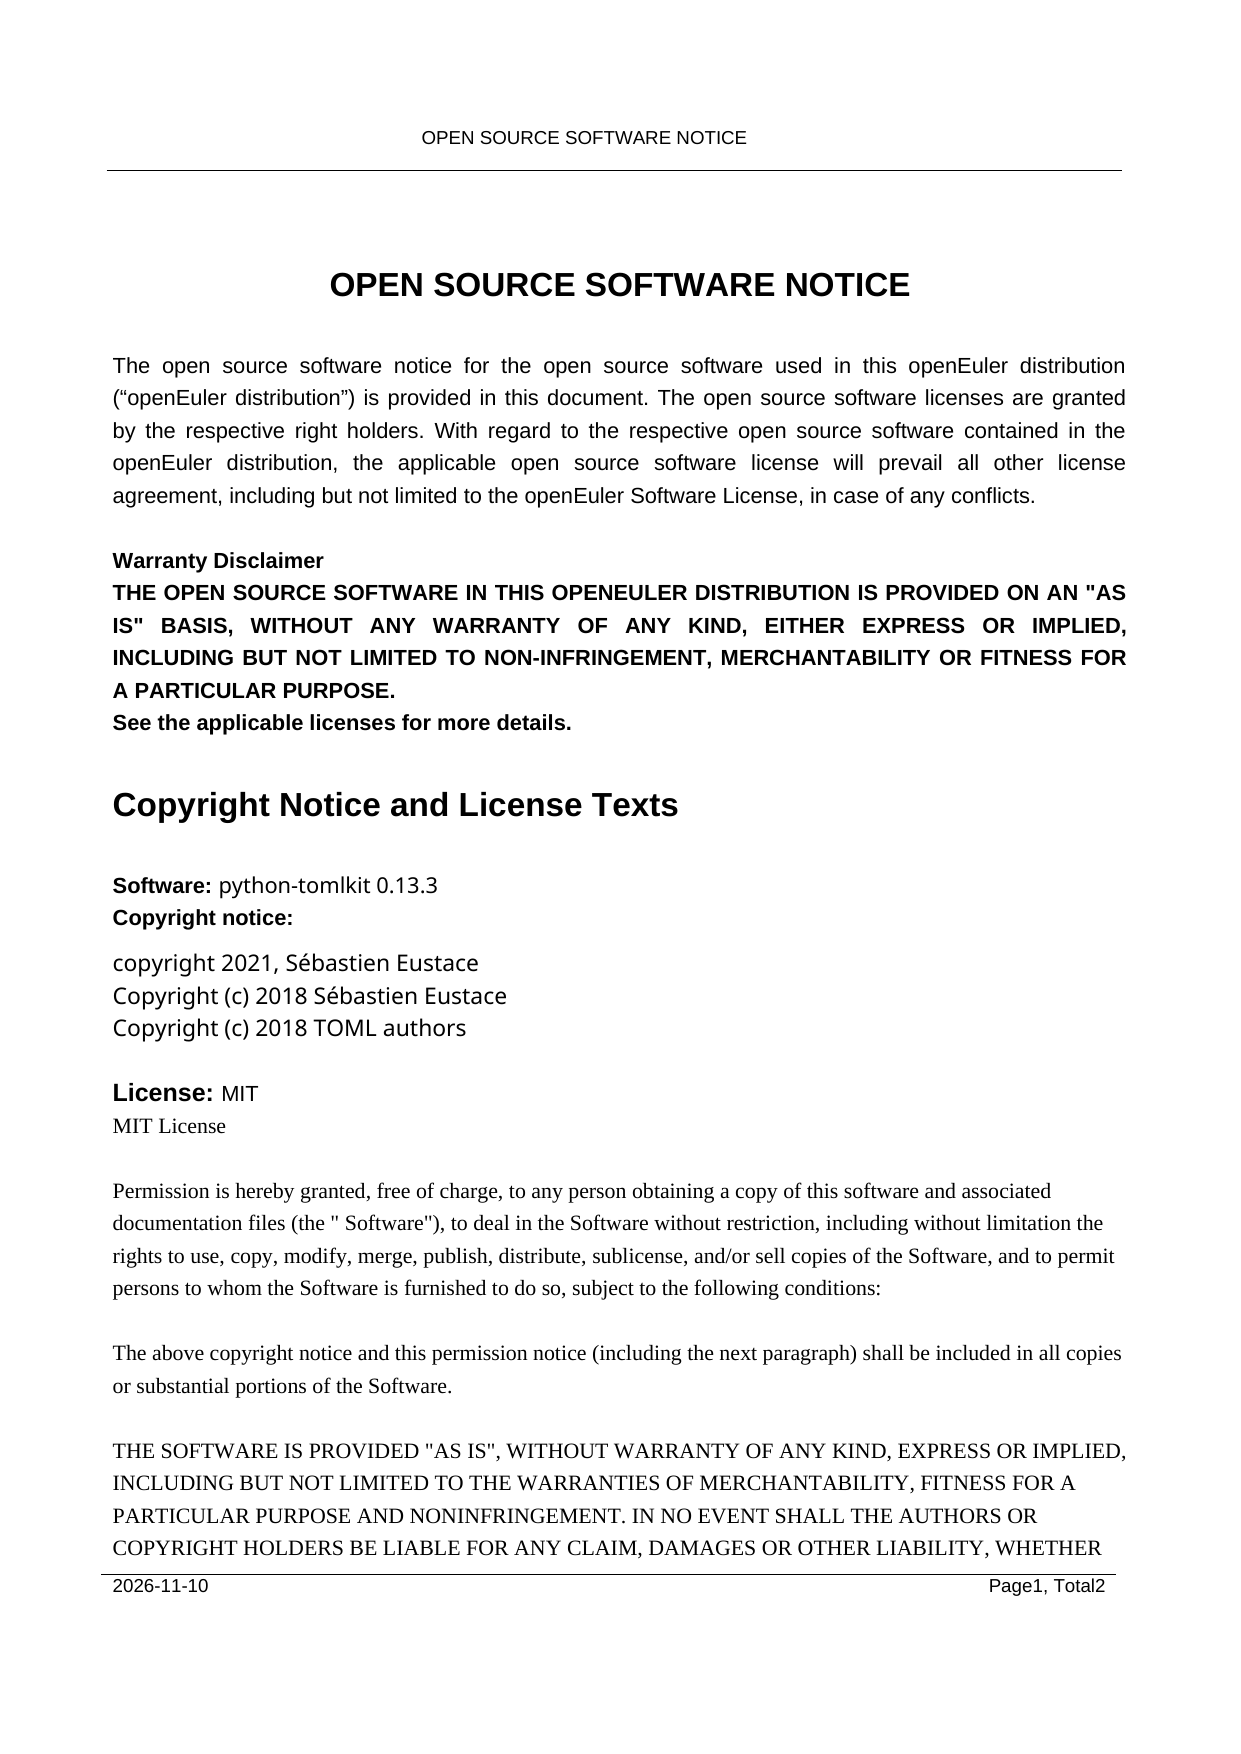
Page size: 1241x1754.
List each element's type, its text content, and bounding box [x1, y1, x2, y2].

text THE OPEN SOURCE SOFTWARE IN THIS OPENEULER DISTRIBUTION IS PROVIDED ON AN "AS IS" BASIS, WITHOUT ANY WARRANTY OF ANY KIND, EITHER EXPRESS OR IMPLIED, INCLUDING BUT NOT LIMITED TO NON-INFRINGEMENT, MERCHANTABILITY OR FITNESS FOR A PARTICULAR PURPOSE. See the applicable licenses for more details. [112, 576, 1128, 739]
text Copyright notice: [112, 901, 1128, 934]
text Warranty Disclaimer [112, 544, 1128, 576]
text copyright 2021, Sébastien Eustace Copyright (c) 2018 Sébastien Eustace Copyright (c) 2018 TOML authors [112, 947, 1128, 1077]
title Software: python-tomlkit 0.13.3 [112, 869, 1128, 901]
text OPEN SOURCE SOFTWARE NOTICE [112, 251, 1128, 316]
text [112, 1109, 1128, 1564]
text License: MIT [112, 1077, 1128, 1109]
text The open source software notice for the open source software used in this openEuler distribution (“openEuler distribution”) is provided in this document. The open source software licenses are granted by the respective right holders. With regard to the respective open source software contained in the openEuler distribution, the applicable open source software license will prevail all other license agreement, including but not limited to the openEuler Software License, in case of any conflicts. [112, 349, 1128, 511]
text Copyright Notice and License Texts [112, 771, 1128, 836]
